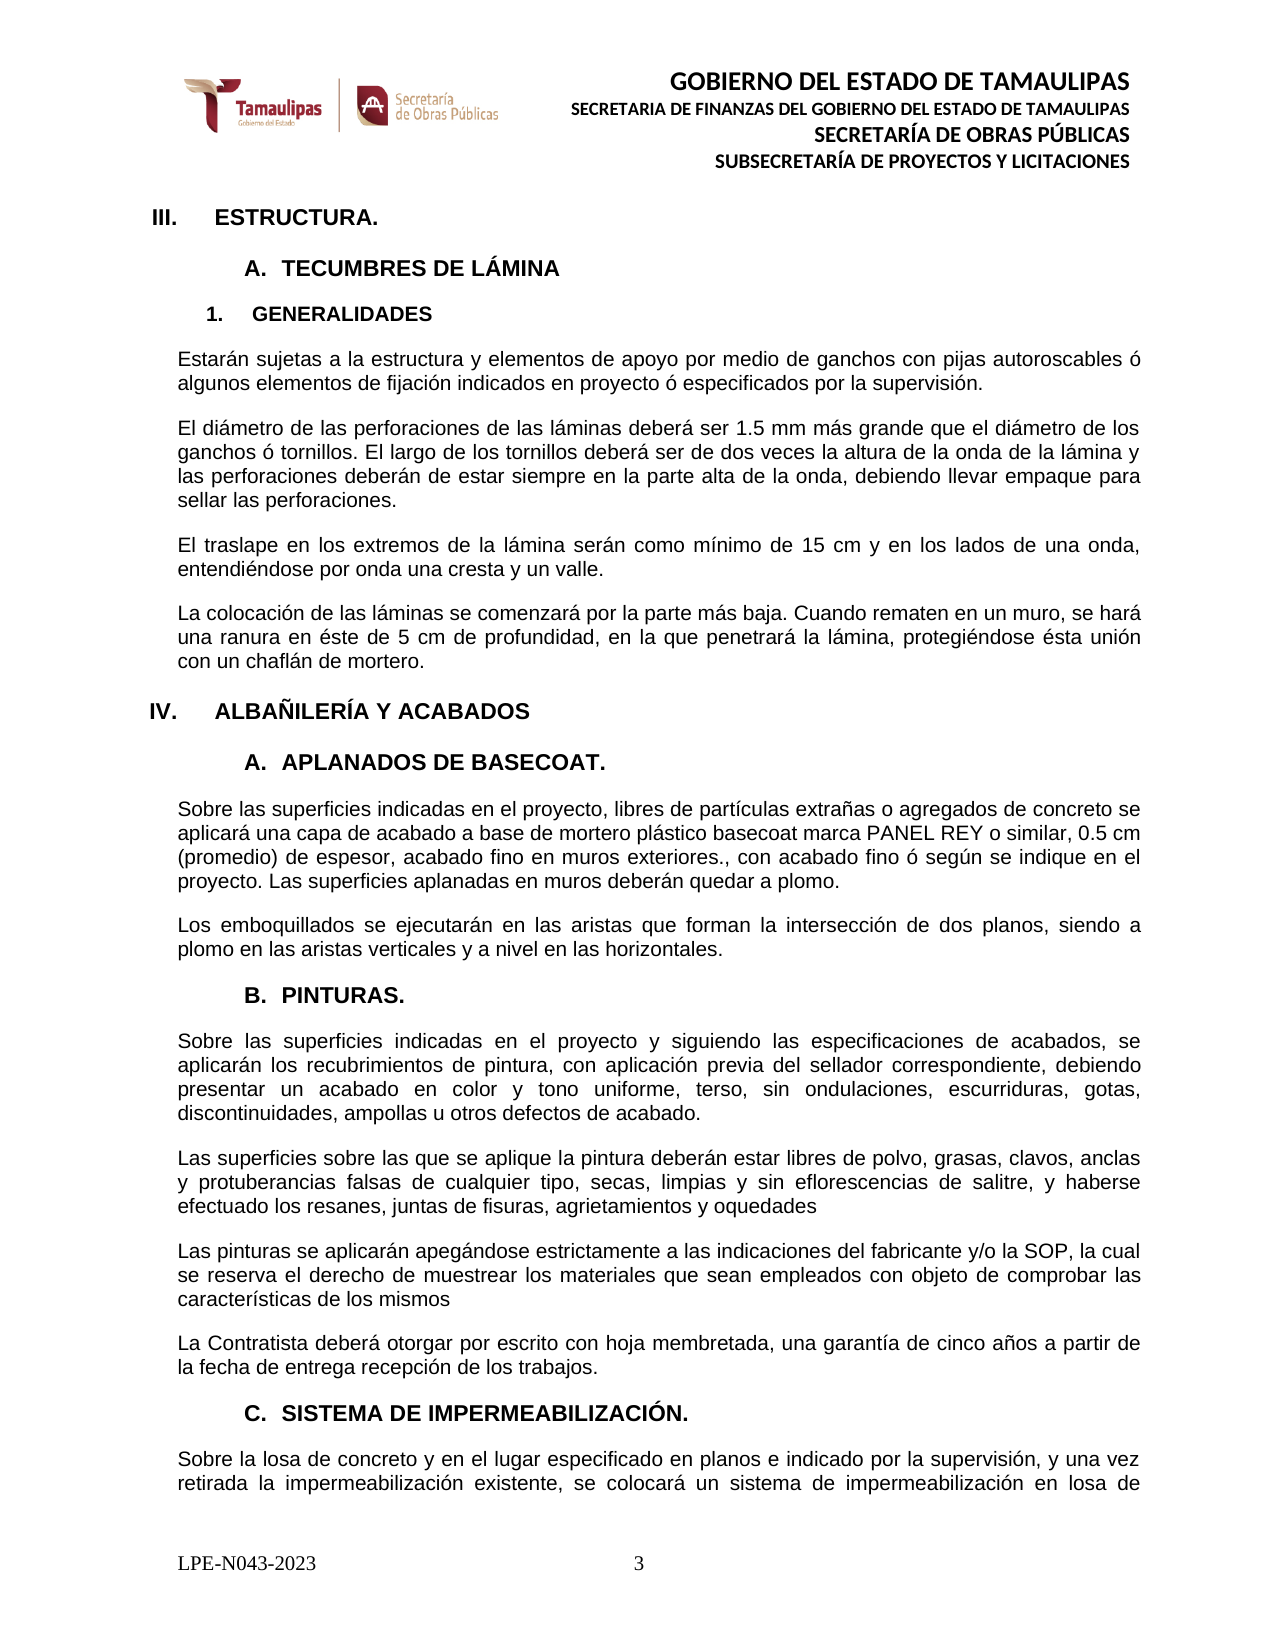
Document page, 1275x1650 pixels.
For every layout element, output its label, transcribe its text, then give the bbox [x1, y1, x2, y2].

text ESTRUCTURA. [177, 204, 1142, 230]
list SISTEMA DE IMPERMEABILIZACIÓN. [244, 1400, 1142, 1426]
list TECUMBRES DE LÁMINA [244, 255, 1142, 281]
text La colocación de las láminas se comenzará por la parte más baja. Cuando rematen en un muro, se hará una ranura en éste de 5 cm de profundidad, en la que penetrará la lámina, protegiéndose ésta unión con un chaflán de mortero. [177, 601, 1142, 673]
text La Contratista deberá otorgar por escrito con hoja membretada, una garantía de cinco años a partir de la fecha de entrega recepción de los trabajos. [177, 1331, 1142, 1379]
text El diámetro de las perforaciones de las láminas deberá ser 1.5 mm más grande que el diámetro de los ganchos ó tornillos. El largo de los tornillos deberá ser de dos veces la altura de la onda de la lámina y las perforaciones deberán de estar siempre en la parte alta de la onda, debiendo llevar empaque para sellar las perforaciones. [177, 416, 1142, 512]
text Las superficies sobre las que se aplique la pintura deberán estar libres de polvo, grasas, clavos, anclas y protuberancias falsas de cualquier tipo, secas, limpias y sin eflorescencias de salitre, y haberse efectuado los resanes, juntas de fisuras, agrietamientos y oquedades [177, 1146, 1142, 1218]
text El traslape en los extremos de la lámina serán como mínimo de 15 cm y en los lados de una onda, entendiéndose por onda una cresta y un valle. [177, 532, 1142, 580]
list PINTURAS. [244, 982, 1142, 1008]
text Estarán sujetas a la estructura y elementos de apoyo por medio de ganchos con pijas autoroscables ó algunos elementos de fijación indicados en proyecto ó especificados por la supervisión. [177, 347, 1142, 395]
text Sobre las superficies indicadas en el proyecto y siguiendo las especificaciones de acabados, se aplicarán los recubrimientos de pintura, con aplicación previa del sellador correspondiente, debiendo presentar un acabado en color y tono uniforme, terso, sin ondulaciones, escurriduras, gotas, discontinuidades, ampollas u otros defectos de acabado. [177, 1029, 1142, 1125]
text Los emboquillados se ejecutarán en las aristas que forman la intersección de dos planos, siendo a plomo en las aristas verticales y a nivel en las horizontales. [177, 913, 1142, 961]
list GENERALIDADES [214, 302, 1142, 326]
text Las pinturas se aplicarán apegándose estrictamente a las indicaciones del fabricante y/o la SOP, la cual se reserva el derecho de muestrear los materiales que sean empleados con objeto de comprobar las características de los mismos [177, 1238, 1142, 1310]
text ALBAÑILERÍA Y ACABADOS [177, 698, 1142, 724]
text Sobre las superficies indicadas en el proyecto, libres de partículas extrañas o agregados de concreto se aplicará una capa de acabado a base de mortero plástico basecoat marca PANEL REY o similar, 0.5 cm (promedio) de espesor, acabado fino en muros exteriores., con acabado fino ó según se indique en el proyecto. Las superficies aplanadas en muros deberán quedar a plomo. [177, 797, 1142, 892]
list APLANADOS DE BASECOAT. [244, 749, 1142, 776]
picture [182, 75, 502, 136]
